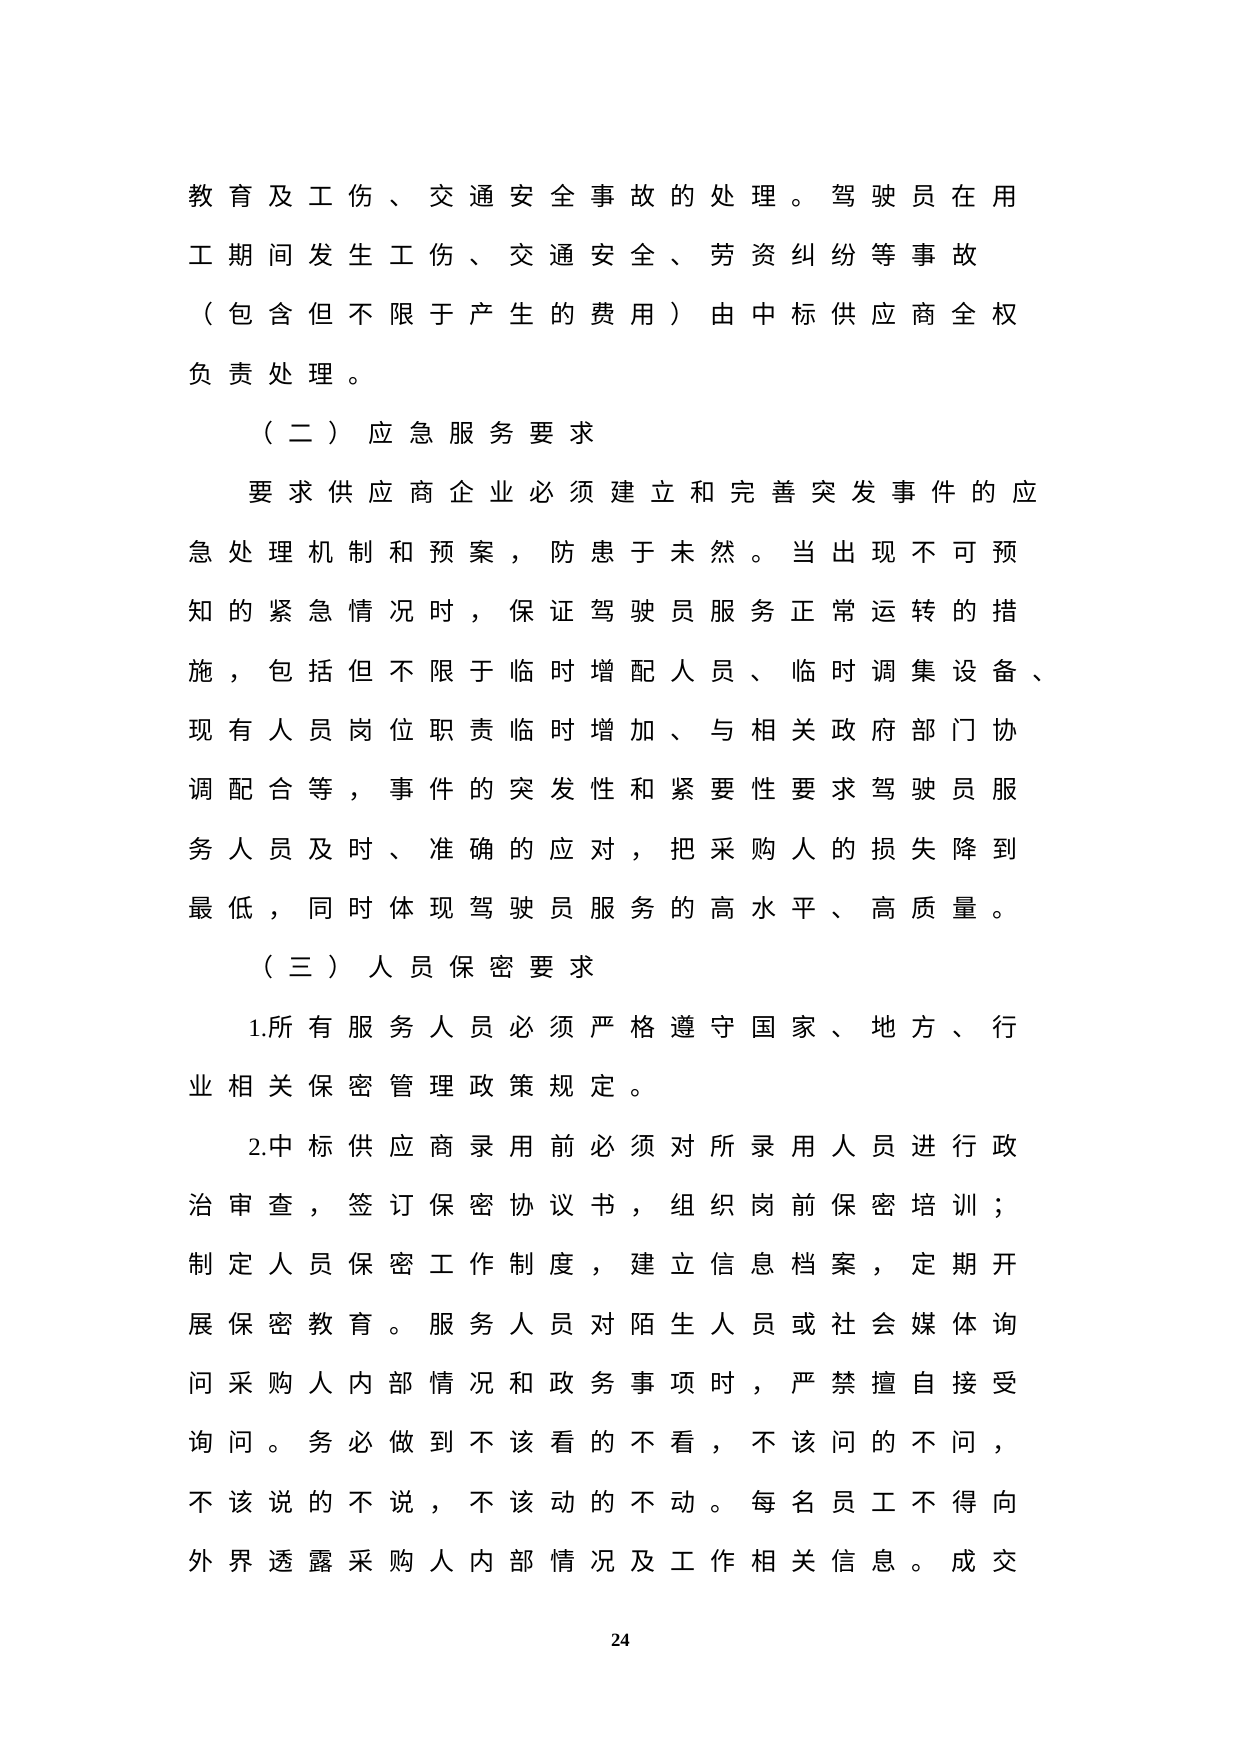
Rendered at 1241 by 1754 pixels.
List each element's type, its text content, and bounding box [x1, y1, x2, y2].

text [188, 1114, 1052, 1589]
text （三）人员保密要求 [188, 936, 1052, 996]
text 1.所有服务人员必须严格遵守国家、地方、行业相关保密管理政策规定。 [188, 996, 1052, 1114]
text （二）应急服务要求 [188, 402, 1052, 461]
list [188, 164, 1052, 402]
text 要求供应商企业必须建立和完善突发事件的应急处理机制和预案，防患于未然。当出现不可预知的紧急情况时，保证驾驶员服务正常运转的措施，包括但不限于临时增配人员、临时调集设备、现有人员岗位职责临时增加、与相关政府部门协调配合等，事件的突发性和紧要性要求驾驶员服务人员及时、准确的应对，把采购人的损失降到最低，同时体现驾驶员服务的高水平、高质量。 [188, 461, 1052, 936]
